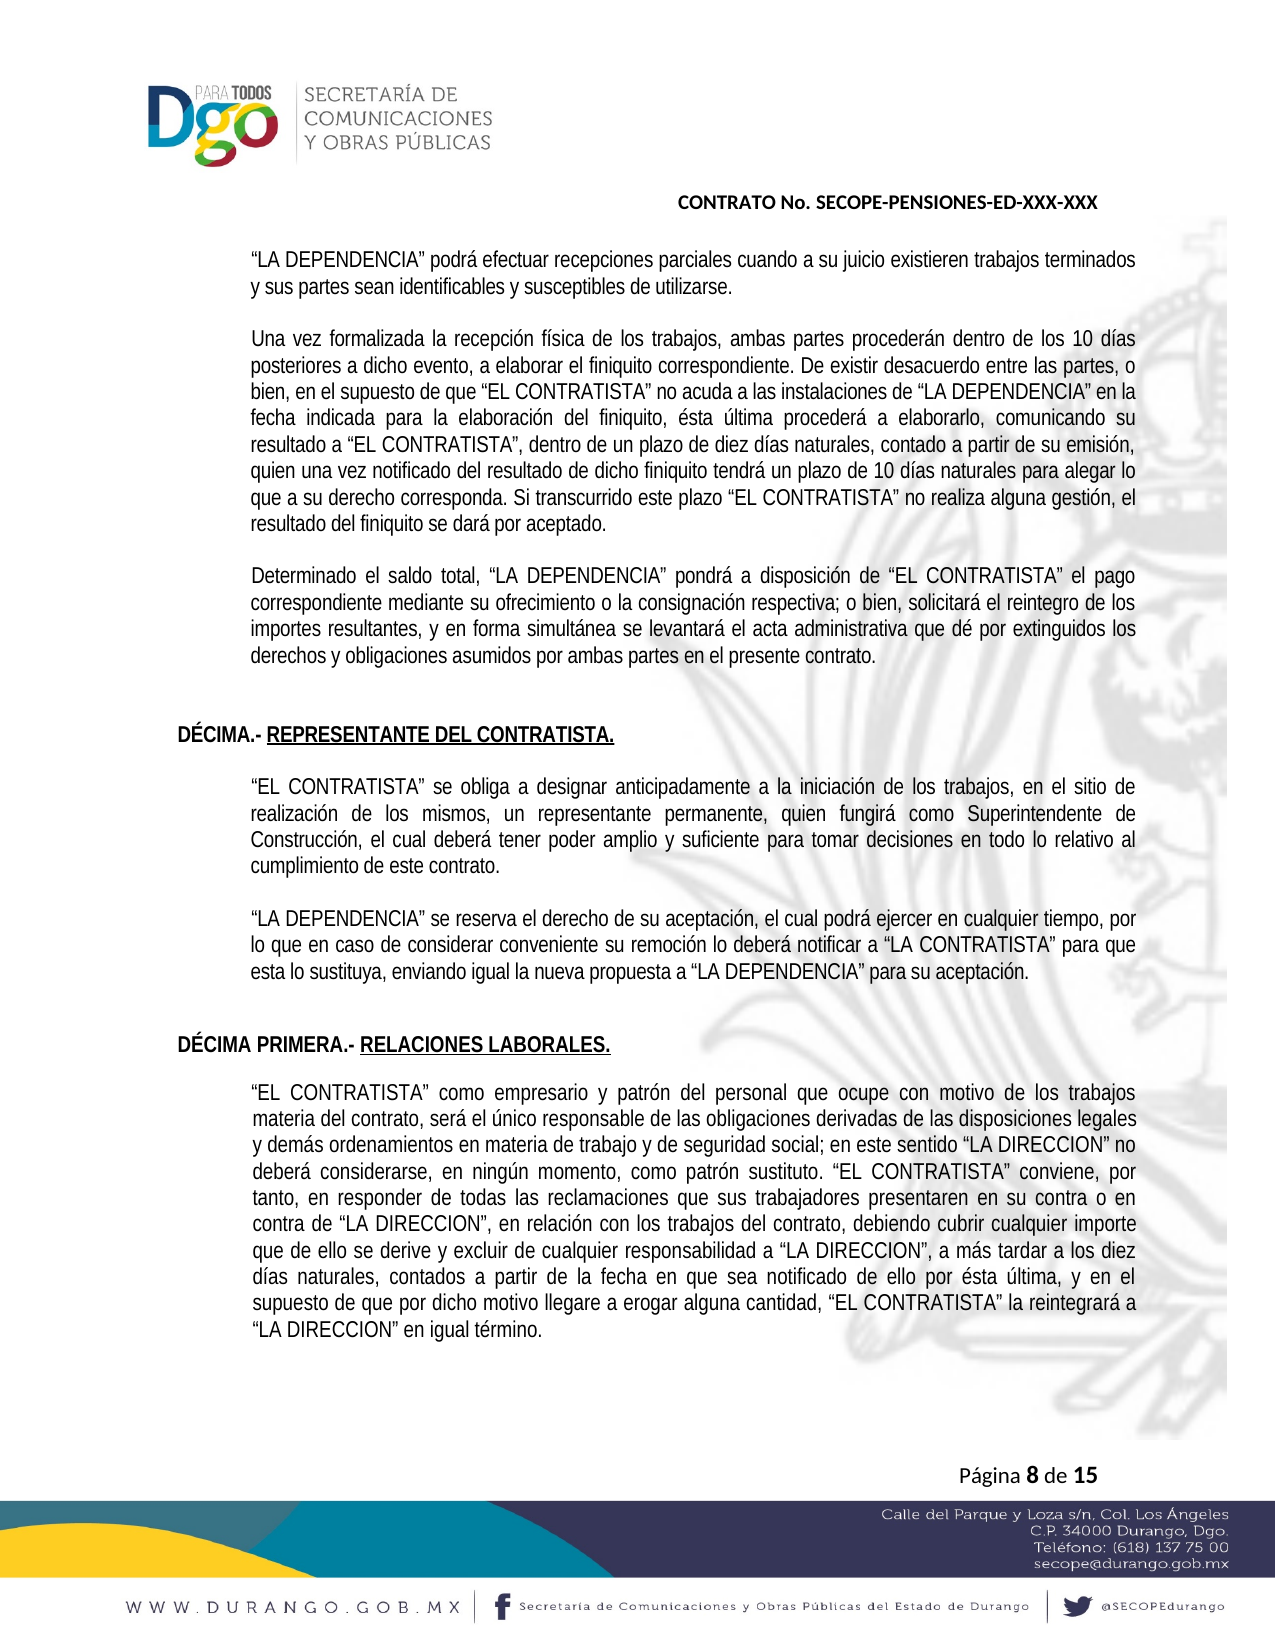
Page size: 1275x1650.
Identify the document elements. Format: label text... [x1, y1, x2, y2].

text “LA DEPENDENCIA” podrá efectuar recepciones parciales cuando a su juicio existieren trabajos terminados y sus partes sean identificables y susceptibles de utilizarse. [250, 246, 1137, 299]
text “EL CONTRATISTA” se obliga a designar anticipadamente a la iniciación de los trabajos, en el sitio de realización de los mismos, un representante permanente, quien fungirá como Superintendente de Construcción, el cual deberá tener poder amplio y suficiente para tomar decisiones en todo lo relativo al cumplimiento de este contrato. [250, 773, 1137, 879]
text DÉCIMA PRIMERA.- RELACIONES LABORALES. [177, 1031, 1137, 1058]
text Determinado el saldo total, “LA DEPENDENCIA” pondrá a disposición de “EL CONTRATISTA” el pago correspondiente mediante su ofrecimiento o la consignación respectiva; o bien, solicitará el reintegro de los importes resultantes, y en forma simultánea se levantará el acta administrativa que dé por extinguidos los derechos y obligaciones asumidos por ambas partes en el presente contrato. [250, 562, 1137, 668]
picture [0, 1500, 1275, 1649]
picture [144, 74, 496, 173]
picture [623, 215, 1227, 1440]
text DÉCIMA.- REPRESENTANTE DEL CONTRATISTA. [177, 721, 1137, 747]
text Una vez formalizada la recepción física de los trabajos, ambas partes procederán dentro de los 10 días posteriores a dicho evento, a elaborar el finiquito correspondiente. De existir desacuerdo entre las partes, o bien, en el supuesto de que “EL CONTRATISTA” no acuda a las instalaciones de “LA DEPENDENCIA” en la fecha indicada para la elaboración del finiquito, ésta última procederá a elaborarlo, comunicando su resultado a “EL CONTRATISTA”, dentro de un plazo de diez días naturales, contado a partir de su emisión, quien una vez notificado del resultado de dicho finiquito tendrá un plazo de 10 días naturales para alegar lo que a su derecho corresponda. Si transcurrido este plazo “EL CONTRATISTA” no realiza alguna gestión, el resultado del finiquito se dará por aceptado. [250, 325, 1137, 536]
text “EL CONTRATISTA” como empresario y patrón del personal que ocupe con motivo de los trabajos materia del contrato, será el único responsable de las obligaciones derivadas de las disposiciones legales y demás ordenamientos en materia de trabajo y de seguridad social; en este sentido “LA DIRECCION” no deberá considerarse, en ningún momento, como patrón sustituto. “EL CONTRATISTA” conviene, por tanto, en responder de todas las reclamaciones que sus trabajadores presentaren en su contra o en contra de “LA DIRECCION”, en relación con los trabajos del contrato, debiendo cubrir cualquier importe que de ello se derive y excluir de cualquier responsabilidad a “LA DIRECCION”, a más tardar a los diez días naturales, contados a partir de la fecha en que sea notificado de ello por ésta última, y en el supuesto de que por dicho motivo llegare a erogar alguna cantidad, “EL CONTRATISTA” la reintegrará a “LA DIRECCION” en igual término. [251, 1078, 1137, 1342]
text “LA DEPENDENCIA” se reserva el derecho de su aceptación, el cual podrá ejercer en cualquier tiempo, por lo que en caso de considerar conveniente su remoción lo deberá notificar a “LA CONTRATISTA” para que esta lo sustituya, enviando igual la nueva propuesta a “LA DEPENDENCIA” para su aceptación. [250, 905, 1137, 984]
